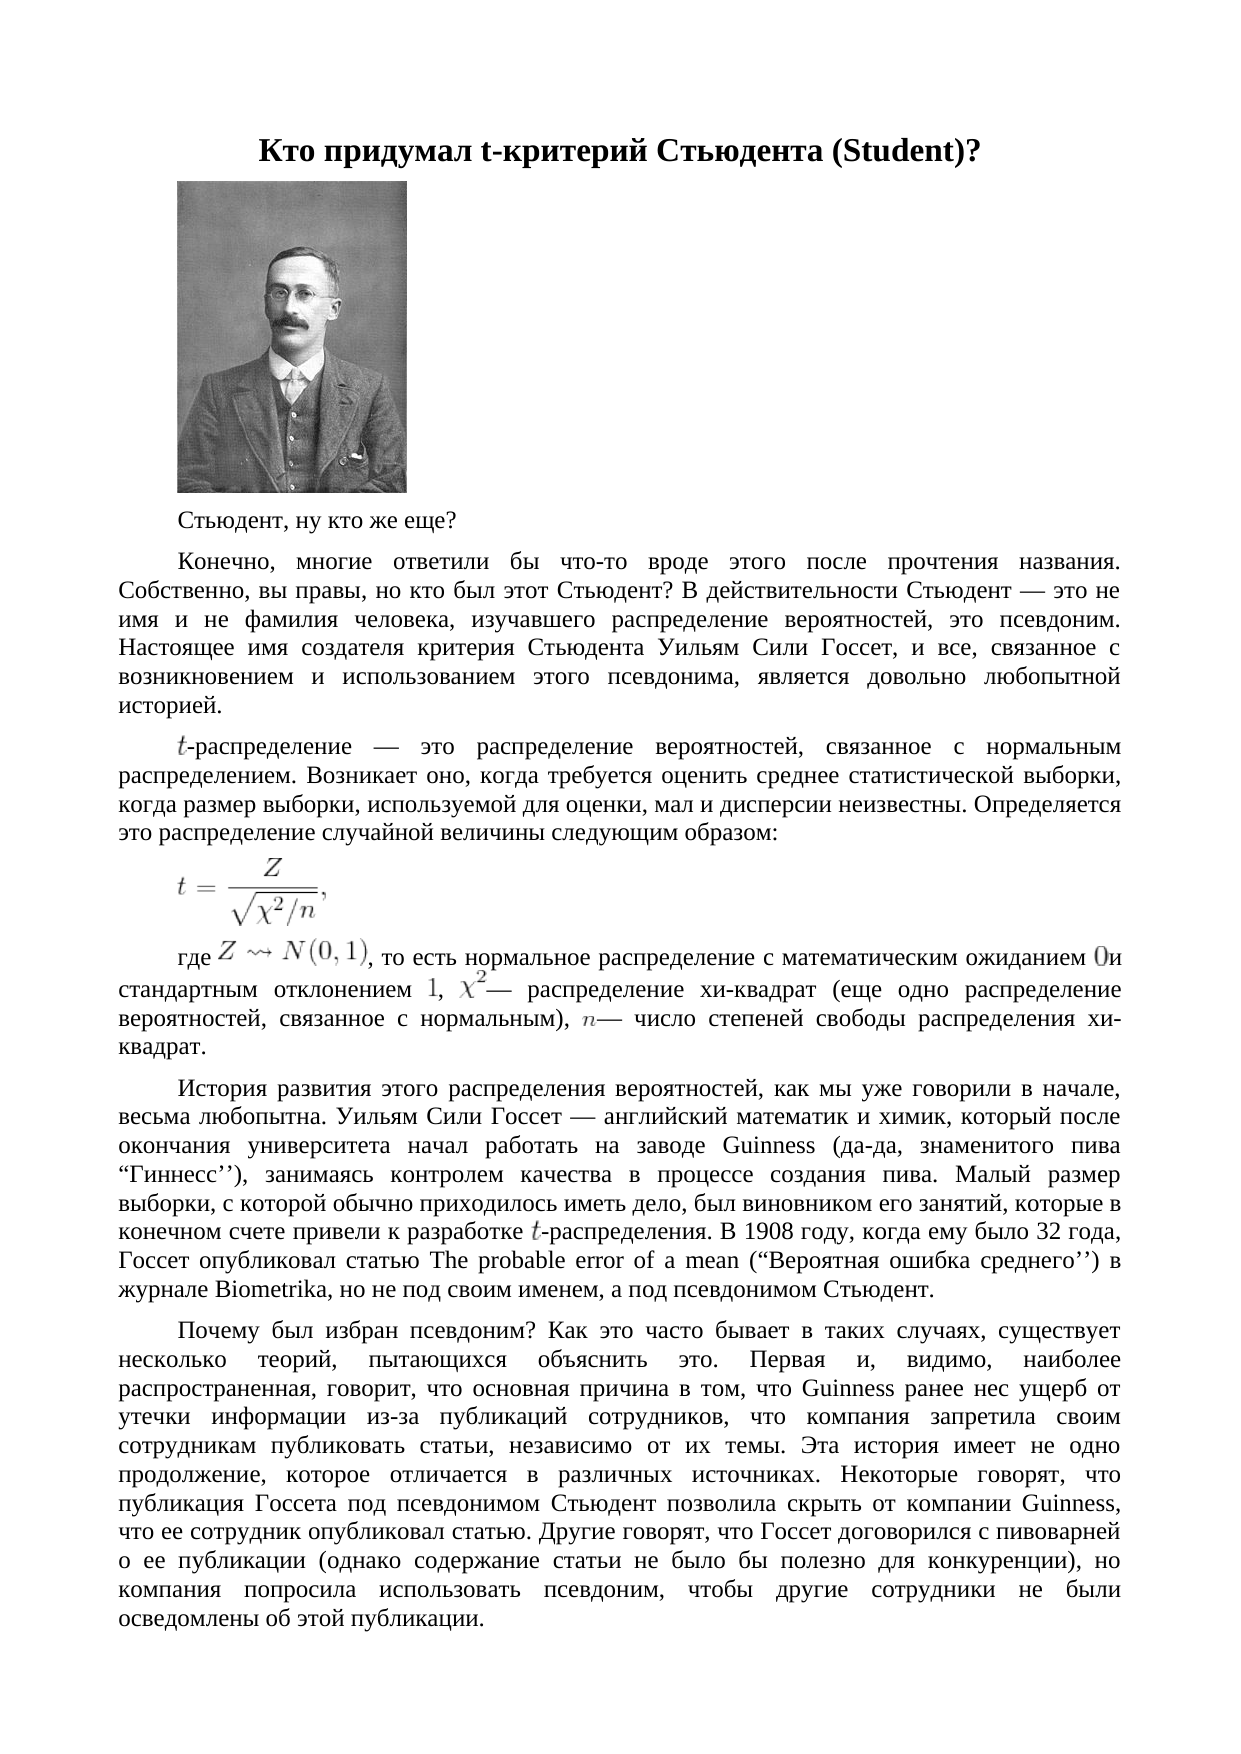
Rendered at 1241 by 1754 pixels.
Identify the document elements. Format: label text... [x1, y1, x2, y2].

text Почему был избран псевдоним? Как это часто бывает в таких случаях, существует несколько теорий, пытающихся объяснить это. Первая и, видимо, наиболее распространенная, говорит, что основная причина в том, что Guinness ранее нес ущерб от утечки информации из-за публикаций сотрудников, что компания запретила своим сотрудникам публиковать статьи, независимо от их темы. Эта история имеет не одно продолжение, которое отличается в различных источниках. Некоторые говорят, что публикация Госсета под псевдонимом Стьюдент позволила скрыть от компании Guinness, что ее сотрудник опубликовал статью. Другие говорят, что Госсет договорился с пивоварней о ее публикации (однако содержание статьи не было бы полезно для конкуренции), но компания попросила использовать псевдоним, чтобы другие сотрудники не были осведомлены об этой публикации. [118, 1315, 1122, 1631]
text Кто придумал t-критерий Стьюдента (Student)? [118, 131, 1122, 169]
picture [177, 735, 187, 755]
picture [218, 938, 368, 966]
text Конечно, многие ответили бы что-то вроде этого после прочтения названия. Собственно, вы правы, но кто был этот Стьюдент? В действительности Стьюдент — это не имя и не фамилия человека, изучавшего распределение вероятностей, это псевдоним. Настоящее имя создателя критерия Стьюдента Уильям Сили Госсет, и все, связанное с возникновением и использованием этого псевдонима, является довольно любопытной историей. [118, 546, 1122, 719]
picture [177, 858, 326, 926]
picture [459, 970, 487, 998]
text где , то есть нормальное распределение с математическим ожиданием и стандартным отклонением , — распределение хи-квадрат (еще одно распределение вероятностей, связанное с нормальным), — число степеней свободы распределения хи-квадрат. [118, 938, 1122, 1060]
picture [531, 1220, 541, 1240]
picture [177, 181, 407, 493]
text Стьюдент, ну кто же еще? [118, 505, 1122, 534]
text -распределение — это распределение вероятностей, связанное с нормальным распределением. Возникает оно, когда требуется оценить среднее статистической выборки, когда размер выборки, используемой для оценки, мал и дисперсии неизвестны. Определяется это распределение случайной величины следующим образом: [118, 731, 1122, 846]
picture [428, 978, 438, 998]
text История развития этого распределения вероятностей, как мы уже говорили в начале, весьма любопытна. Уильям Сили Госсет — английский математик и химик, который после окончания университета начал работать на заводе Guinness (да-да, знаменитого пива “Гиннесс’’), занимаясь контролем качества в процессе создания пива. Малый размер выборки, с которой обычно приходилось иметь дело, был виновником его занятий, которые в конечном счете привели к разработке -распределения. В 1908 году, когда ему было 32 года, Госсет опубликовал статью The probable error of a mean (“Вероятная ошибка среднего’’) в журнале Biometrika, но не под своим именем, а под псевдонимом Стьюдент. [118, 1073, 1122, 1303]
picture [582, 1016, 597, 1026]
picture [1094, 946, 1109, 966]
